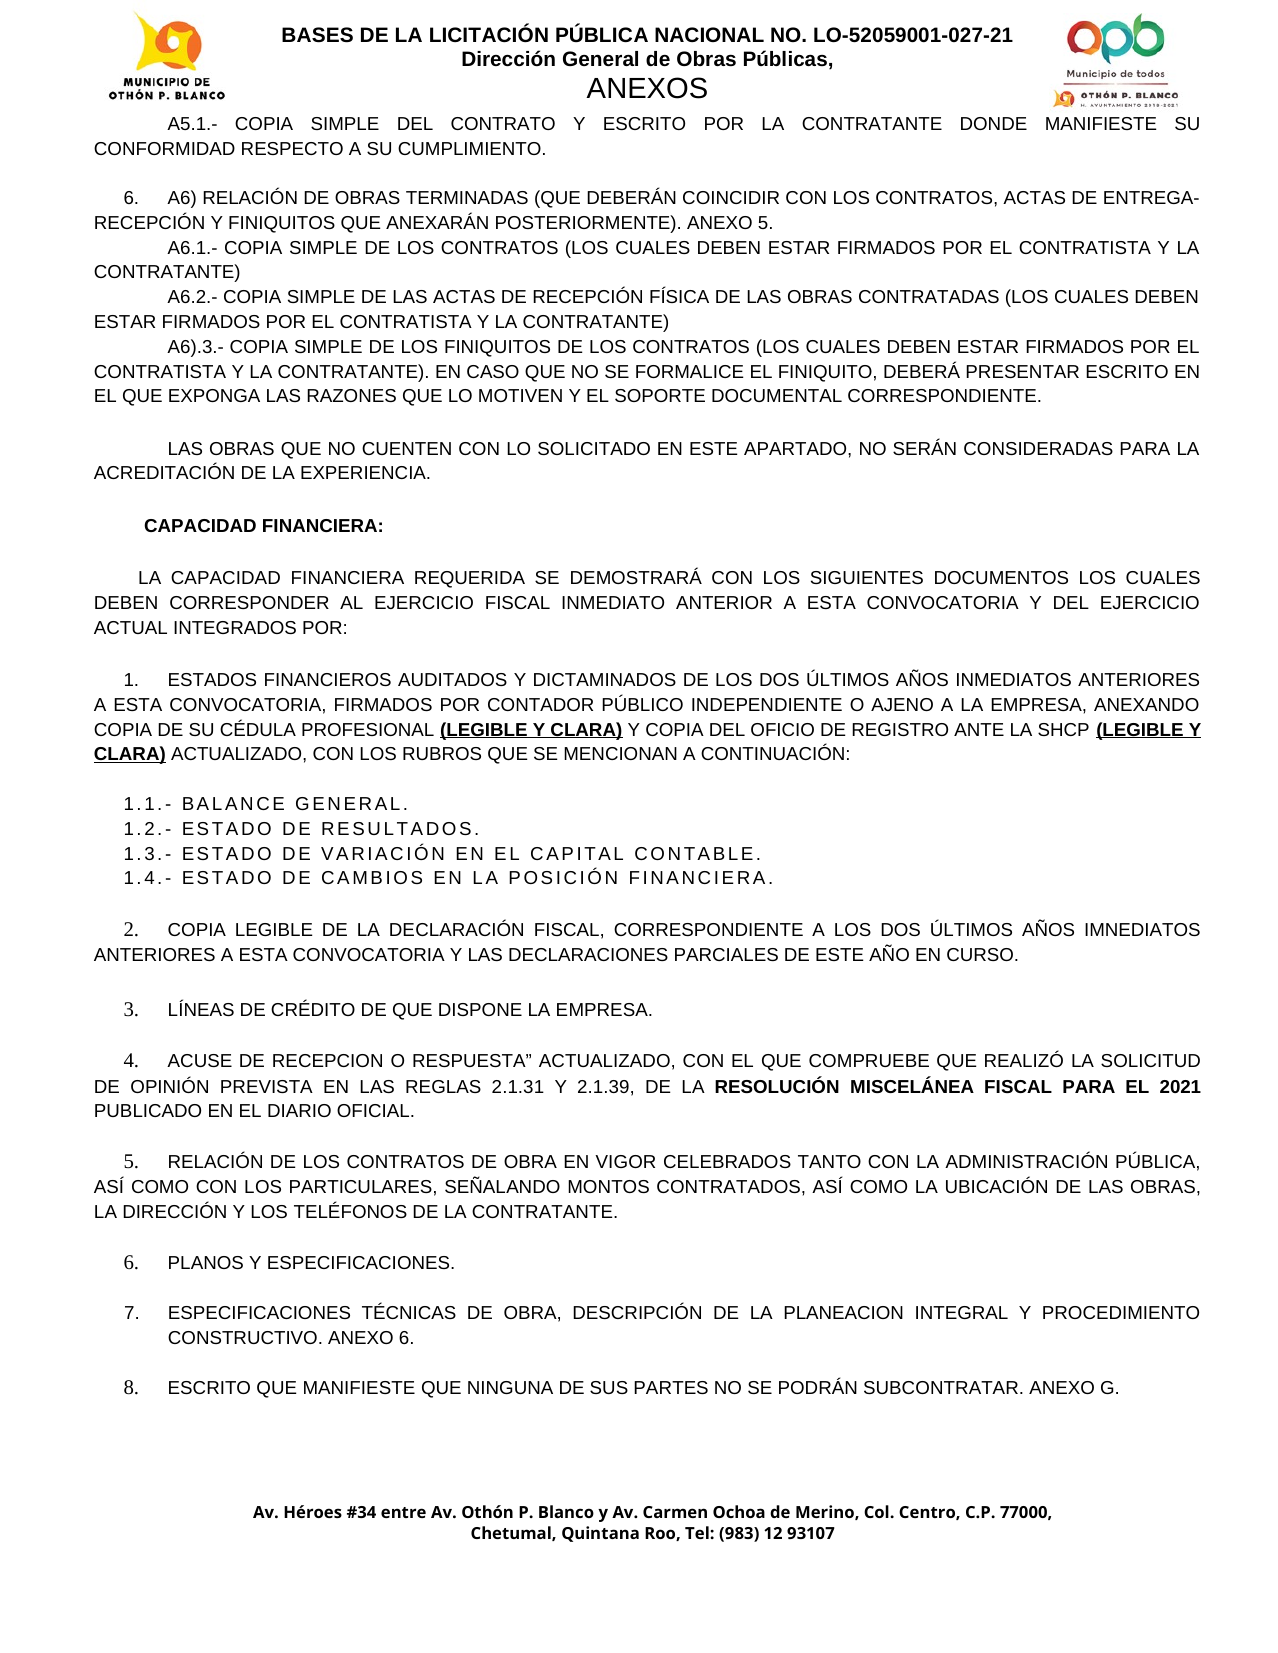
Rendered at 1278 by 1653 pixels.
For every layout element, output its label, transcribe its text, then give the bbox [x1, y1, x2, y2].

list PLANOS Y ESPECIFICACIONES. [94, 1250, 1201, 1274]
list 1.4.- ESTADO DE CAMBIOS EN LA POSICIÓN FINANCIERA. [94, 867, 1201, 889]
list LÍNEAS DE CRÉDITO DE QUE DISPONE LA EMPRESA. [94, 996, 1201, 1021]
list RELACIÓN DE LOS CONTRATOS DE OBRA EN VIGOR CELEBRADOS TANTO CON LA ADMINISTRACIÓN PÚBLICA, ASÍ COMO CON LOS PARTICULARES, SEÑALANDO MONTOS CONTRATADOS, ASÍ COMO LA UBICACIÓN DE LAS OBRAS, LA DIRECCIÓN Y LOS TELÉFONOS DE LA CONTRATANTE. [94, 1149, 1201, 1223]
text LAS OBRAS QUE NO CUENTEN CON LO SOLICITADO EN ESTE APARTADO, NO SERÁN CONSIDERADAS PARA LA ACREDITACIÓN DE LA EXPERIENCIA. [94, 437, 1201, 484]
picture [104, 0, 237, 112]
text CAPACIDAD FINANCIERA: [94, 514, 1201, 536]
text A6.2.- COPIA SIMPLE DE LAS ACTAS DE RECEPCIÓN FÍSICA DE LAS OBRAS CONTRATADAS (LOS CUALES DEBEN ESTAR FIRMADOS POR EL CONTRATISTA Y LA CONTRATANTE) [94, 286, 1201, 332]
list 1.2.- ESTADO DE RESULTADOS. [94, 818, 1201, 839]
text A6).3.- COPIA SIMPLE DE LOS FINIQUITOS DE LOS CONTRATOS (LOS CUALES DEBEN ESTAR FIRMADOS POR EL CONTRATISTA Y LA CONTRATANTE). EN CASO QUE NO SE FORMALICE EL FINIQUITO, DEBERÁ PRESENTAR ESCRITO EN EL QUE EXPONGA LAS RAZONES QUE LO MOTIVEN Y EL SOPORTE DOCUMENTAL CORRESPONDIENTE. [94, 336, 1201, 407]
text A6.1.- COPIA SIMPLE DE LOS CONTRATOS (LOS CUALES DEBEN ESTAR FIRMADOS POR EL CONTRATISTA Y LA CONTRATANTE) [94, 236, 1201, 283]
list 1.1.- BALANCE GENERAL. [94, 793, 1201, 814]
list ACUSE DE RECEPCION O RESPUESTA” ACTUALIZADO, CON EL QUE COMPRUEBE QUE REALIZÓ LA SOLICITUD DE OPINIÓN PREVISTA EN LAS REGLAS 2.1.31 Y 2.1.39, DE LA RESOLUCIÓN MISCELÁNEA FISCAL PARA EL 2021 PUBLICADO EN EL DIARIO OFICIAL. [94, 1048, 1201, 1122]
text LA CAPACIDAD FINANCIERA REQUERIDA SE DEMOSTRARÁ CON LOS SIGUIENTES DOCUMENTOS LOS CUALES DEBEN CORRESPONDER AL EJERCICIO FISCAL INMEDIATO ANTERIOR A ESTA CONVOCATORIA Y DEL EJERCICIO ACTUAL INTEGRADOS POR: [94, 567, 1201, 638]
list 1.3.- ESTADO DE VARIACIÓN EN EL CAPITAL CONTABLE. [94, 842, 1201, 864]
list COPIA LEGIBLE DE LA DECLARACIÓN FISCAL, CORRESPONDIENTE A LOS DOS ÚLTIMOS AÑOS IMNEDIATOS ANTERIORES A ESTA CONVOCATORIA Y LAS DECLARACIONES PARCIALES DE ESTE AÑO EN CURSO. [94, 917, 1201, 966]
text 6. A6) RELACIÓN DE OBRAS TERMINADAS (QUE DEBERÁN COINCIDIR CON LOS CONTRATOS, ACTAS DE ENTREGA-RECEPCIÓN Y FINIQUITOS QUE ANEXARÁN POSTERIORMENTE). ANEXO 5. [94, 187, 1201, 233]
picture [1049, 13, 1192, 112]
text A5.1.- COPIA SIMPLE DEL CONTRATO Y ESCRITO POR LA CONTRATANTE DONDE MANIFIESTE SU CONFORMIDAD RESPECTO A SU CUMPLIMIENTO. [94, 112, 1201, 159]
list ESTADOS FINANCIEROS AUDITADOS Y DICTAMINADOS DE LOS DOS ÚLTIMOS AÑOS INMEDIATOS ANTERIORES A ESTA CONVOCATORIA, FIRMADOS POR CONTADOR PÚBLICO INDEPENDIENTE O AJENO A LA EMPRESA, ANEXANDO COPIA DE SU CÉDULA PROFESIONAL (LEGIBLE Y CLARA) Y COPIA DEL OFICIO DE REGISTRO ANTE LA SHCP (LEGIBLE Y CLARA) ACTUALIZADO, CON LOS RUBROS QUE SE MENCIONAN A CONTINUACIÓN: [94, 669, 1201, 765]
list ESPECIFICACIONES TÉCNICAS DE OBRA, DESCRIPCIÓN DE LA PLANEACION INTEGRAL Y PROCEDIMIENTO CONSTRUCTIVO. ANEXO 6. [124, 1302, 1201, 1348]
list ESCRITO QUE MANIFIESTE QUE NINGUNA DE SUS PARTES NO SE PODRÁN SUBCONTRATAR. ANEXO G. [94, 1375, 1201, 1399]
